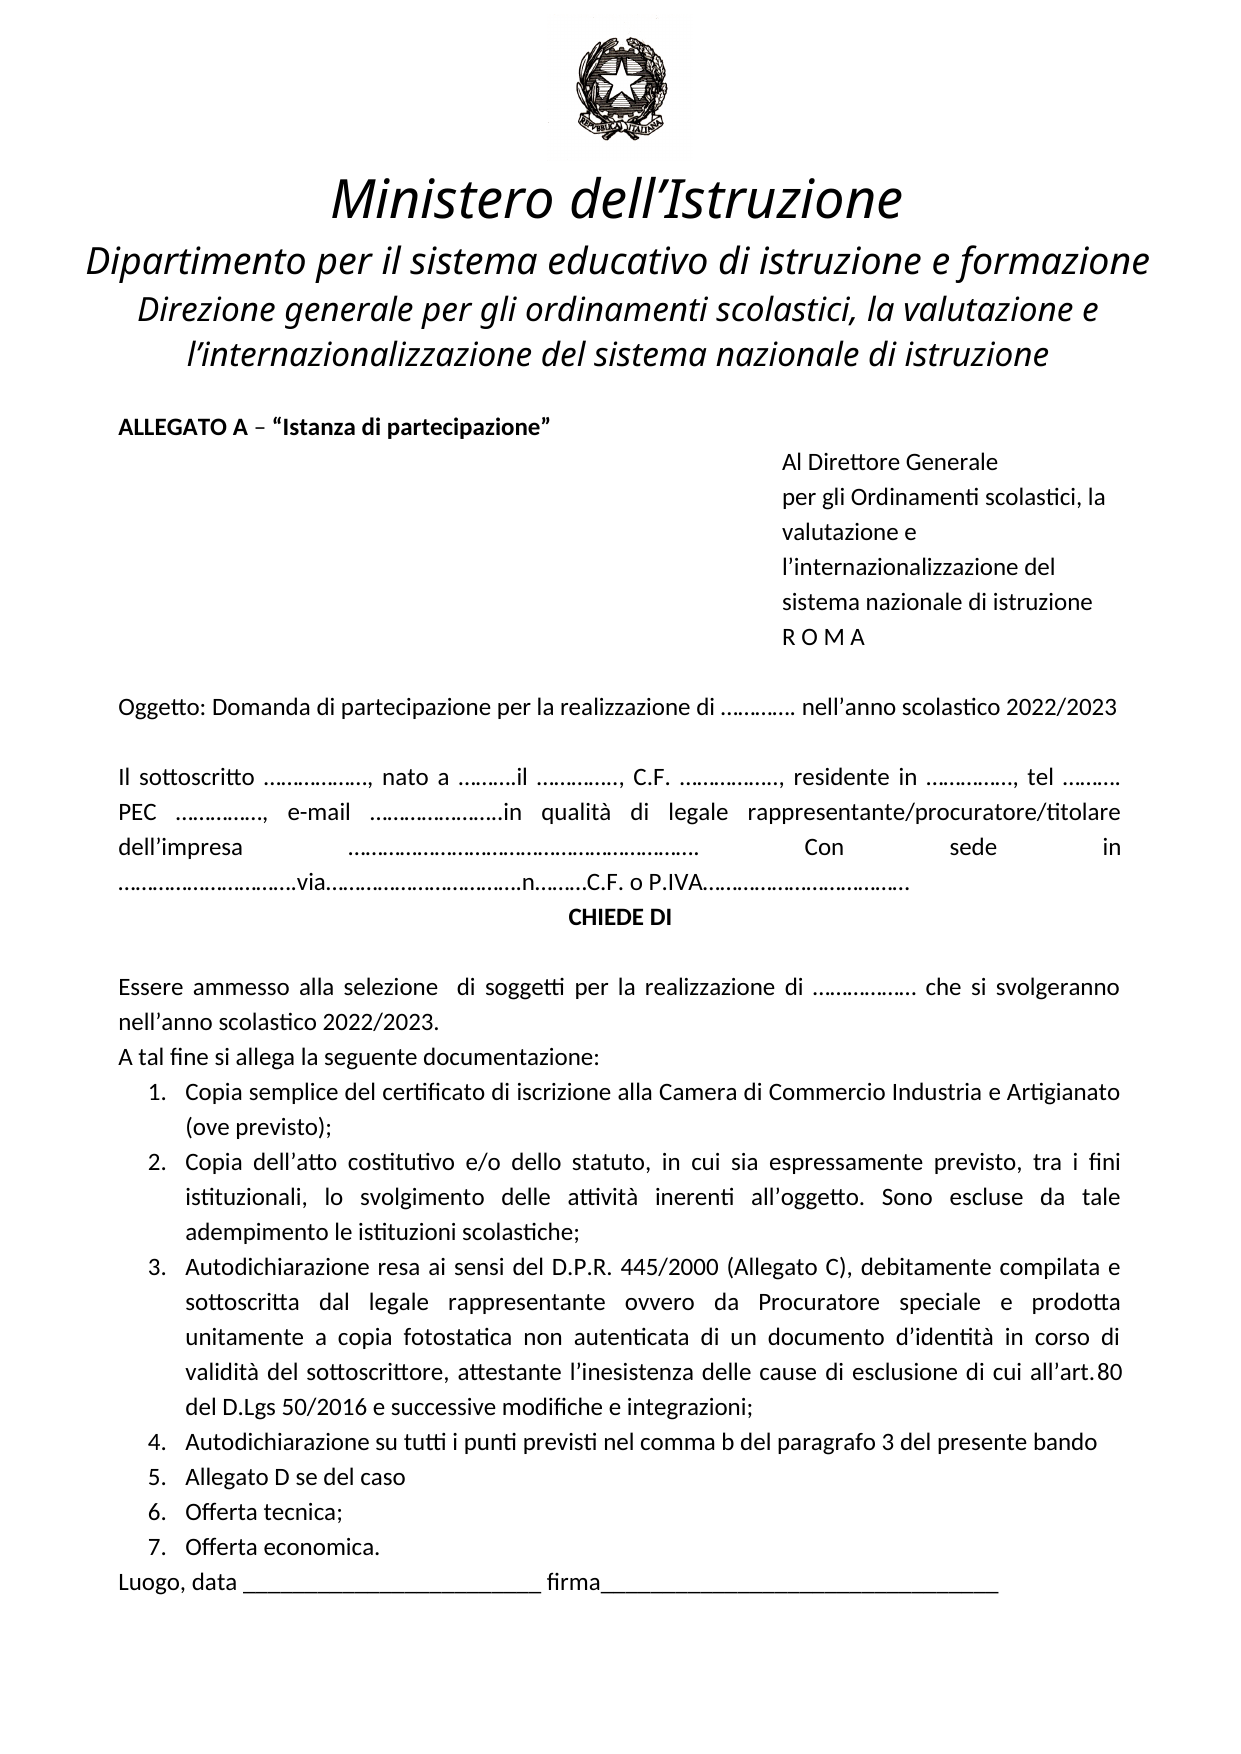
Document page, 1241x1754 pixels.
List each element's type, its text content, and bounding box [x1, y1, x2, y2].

text Il sottoscritto ………………, nato a ……….il ………….., C.F. …………….., residente in ……………, tel ………. PEC ……………, e-mail …………………..in qualità di legale rappresentante/procuratore/titolare dell’impresa ……………………………………………………. Con sede in ………………………….via…………………………….n………C.F. o P.IVA……………………………… [118, 761, 1122, 897]
picture [547, 14, 693, 161]
list Autodichiarazione su tutti i punti previsti nel comma b del paragrafo 3 del presente bando [148, 1426, 1122, 1457]
text Al Direttore Generale [782, 446, 1122, 477]
text ALLEGATO A – “Istanza di partecipazione” [118, 411, 1122, 442]
text per gli Ordinamenti scolastici, la valutazione e l’internazionalizzazione del sistema nazionale di istruzione [782, 481, 1122, 617]
text Luogo, data ________________________ firma________________________________ [118, 1566, 1122, 1597]
text CHIEDE DI [118, 901, 1122, 932]
list Autodichiarazione resa ai sensi del D.P.R. 445/2000 (Allegato C), debitamente compilata e sottoscritta dal legale rappresentante ovvero da Procuratore speciale e prodotta unitamente a copia fotostatica non autenticata di un documento d’identità in corso di validità del sottoscrittore, attestante l’inesistenza delle cause di esclusione di cui all’art.80 del D.Lgs 50/2016 e successive modifiche e integrazioni; [148, 1251, 1122, 1422]
list Copia semplice del certificato di iscrizione alla Camera di Commercio Industria e Artigianato (ove previsto); [148, 1076, 1122, 1142]
text R O M A [782, 621, 1122, 652]
list Offerta tecnica; [148, 1496, 1122, 1527]
text A tal fine si allega la seguente documentazione: [118, 1041, 1122, 1072]
list Copia dell’atto costitutivo e/o dello statuto, in cui sia espressamente previsto, tra i fini istituzionali, lo svolgimento delle attività inerenti all’oggetto. Sono escluse da tale adempimento le istituzioni scolastiche; [148, 1146, 1122, 1247]
list Offerta economica. [148, 1531, 1122, 1562]
text Essere ammesso alla selezione di soggetti per la realizzazione di ……………… che si svolgeranno nell’anno scolastico 2022/2023. [118, 971, 1122, 1037]
list Allegato D se del caso [148, 1461, 1122, 1492]
text Oggetto: Domanda di partecipazione per la realizzazione di …………. nell’anno scolastico 2022/2023 [118, 691, 1122, 722]
